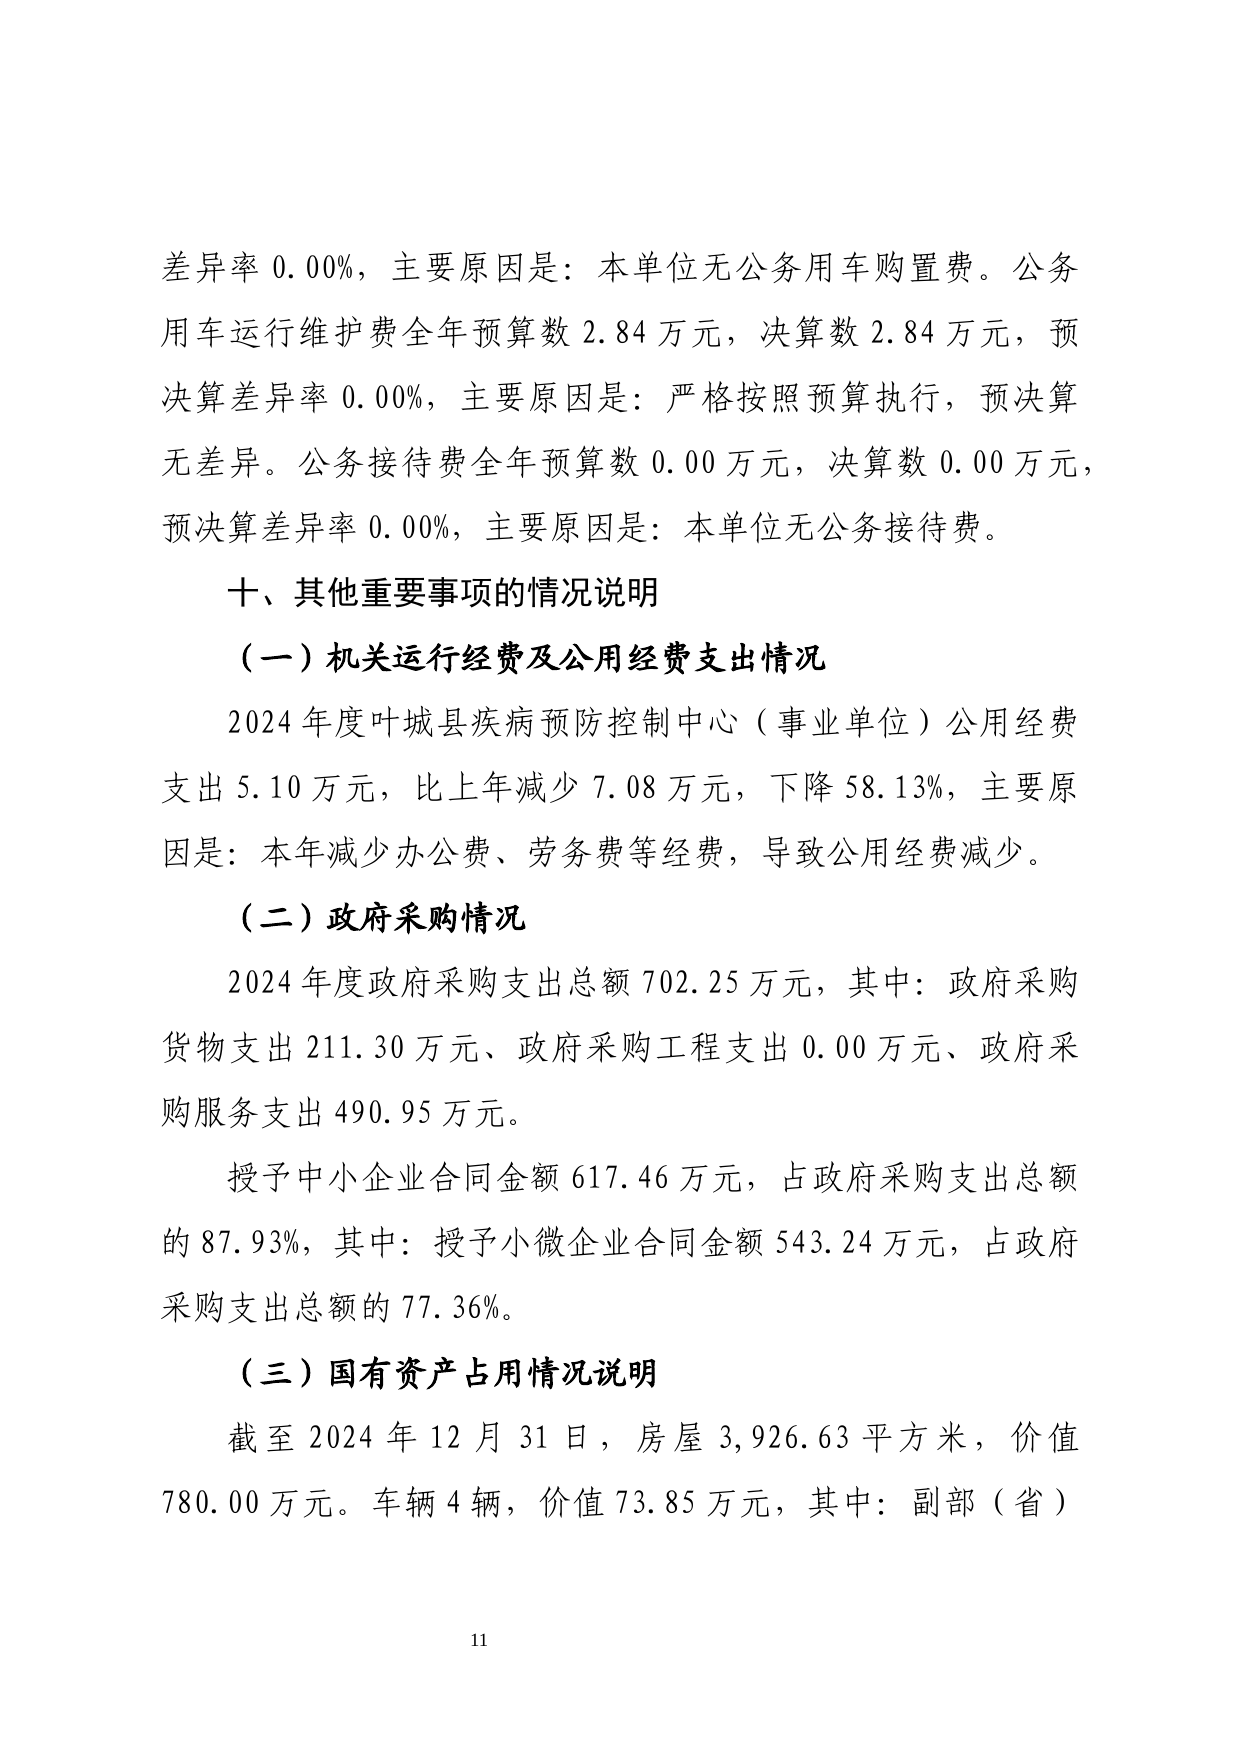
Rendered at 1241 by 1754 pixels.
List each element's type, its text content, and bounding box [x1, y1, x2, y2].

text 2024年度政府采购支出总额702.25万元，其中：政府采购货物支出211.30万元、政府采购工程支出0.00万元、政府采购服务支出490.95万元。 [159, 948, 1081, 1143]
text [159, 1403, 1081, 1533]
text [159, 233, 1081, 558]
text 2024年度叶城县疾病预防控制中心（事业单位）公用经费支出5.10万元，比上年减少7.08万元，下降58.13%，主要原因是：本年减少办公费、劳务费等经费，导致公用经费减少。 [159, 688, 1081, 883]
text （二）政府采购情况 [159, 883, 1081, 948]
text （一）机关运行经费及公用经费支出情况 [159, 623, 1081, 688]
text （三）国有资产占用情况说明 [159, 1338, 1081, 1403]
text 授予中小企业合同金额617.46万元，占政府采购支出总额的87.93%，其中：授予小微企业合同金额543.24万元，占政府采购支出总额的77.36%。 [159, 1143, 1081, 1338]
text 十、其他重要事项的情况说明 [159, 558, 1081, 623]
